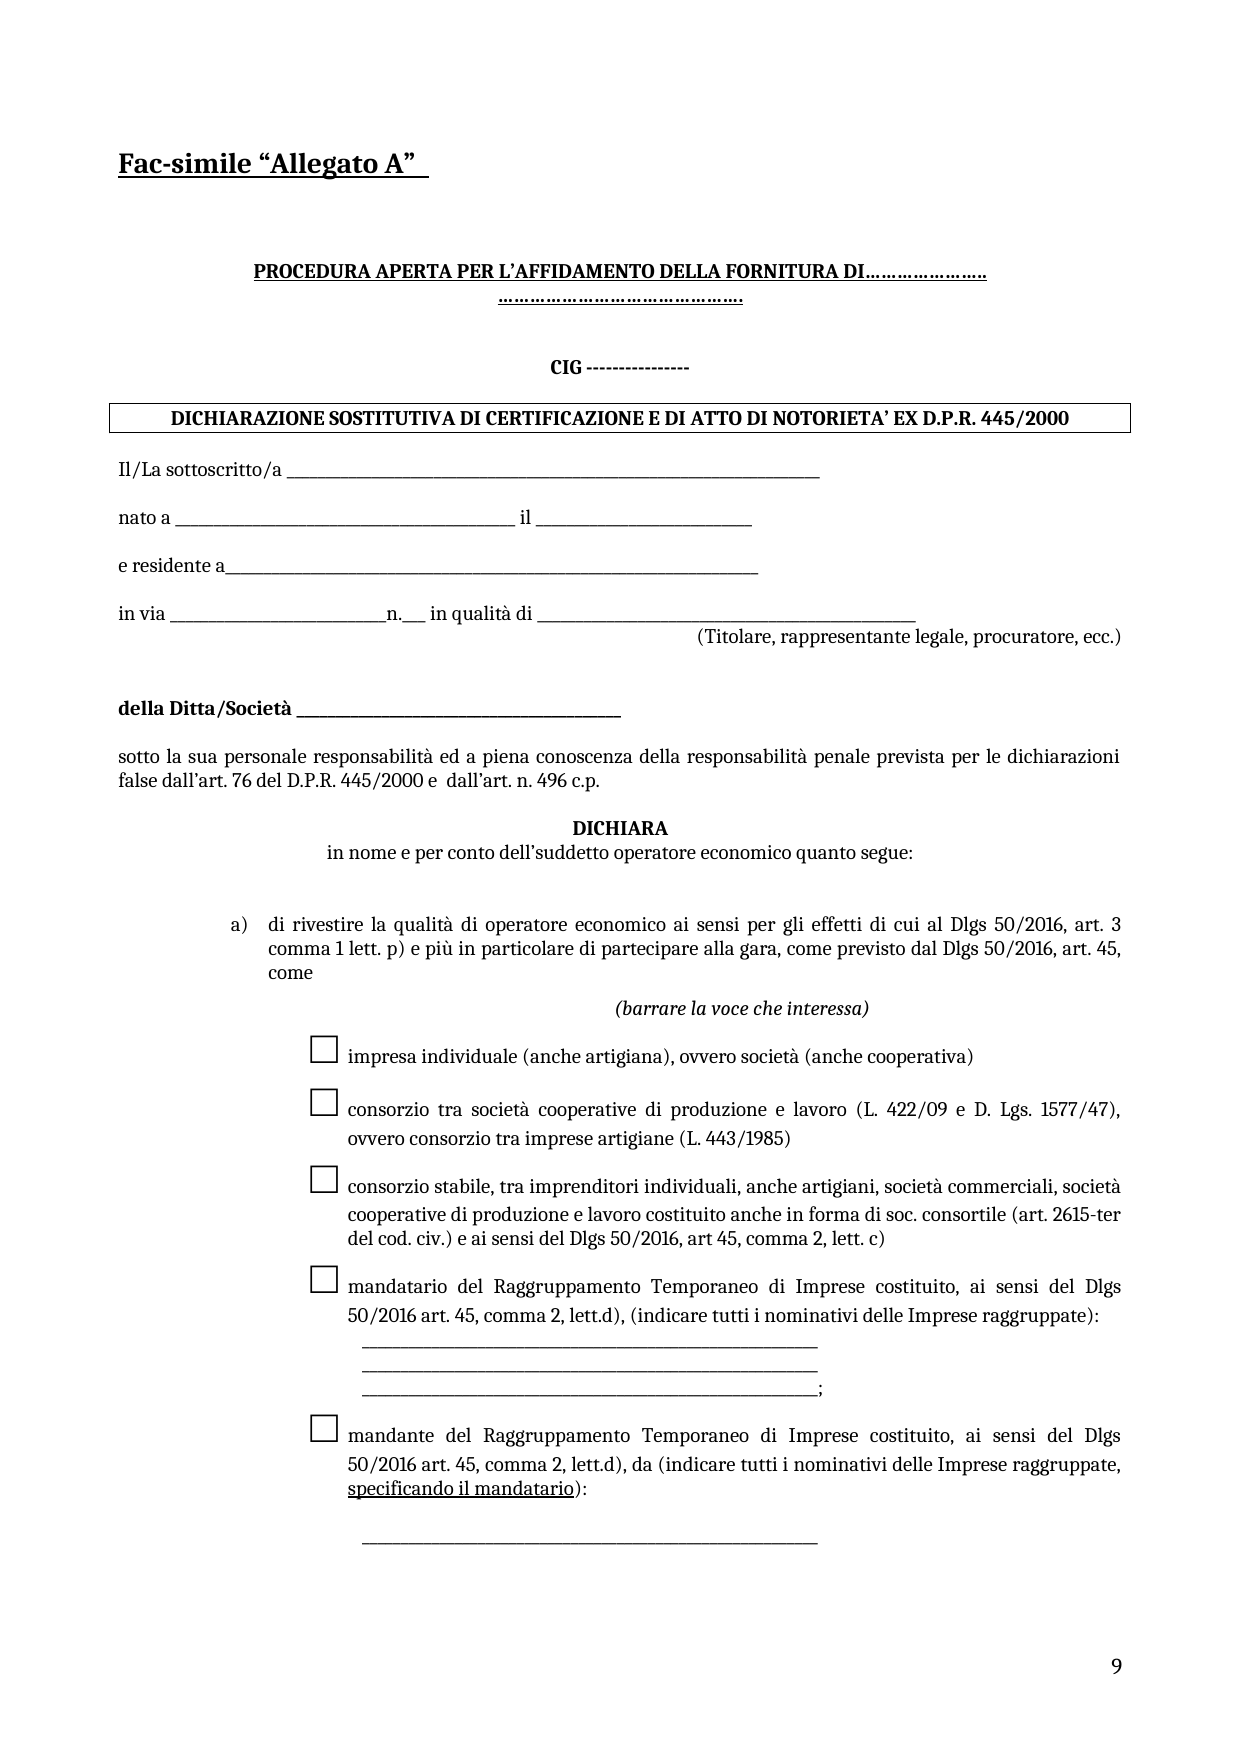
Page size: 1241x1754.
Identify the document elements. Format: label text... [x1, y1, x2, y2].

text ___________________________________________________________ ___________________________________________________________ ___________________________________________________________; [362, 1328, 1122, 1399]
text Fac-simile “Allegato A” [118, 148, 1122, 181]
text sotto la sua personale responsabilità ed a piena conoscenza della responsabilità penale prevista per le dichiarazioni false dall’art. 76 del D.P.R. 445/2000 e dall’art. n. 496 c.p. [118, 745, 1122, 793]
text ………………………………………. [118, 283, 1122, 307]
text DICHIARA [118, 817, 1122, 841]
text CIG ---------------- [118, 355, 1122, 379]
list di rivestire la qualità di operatore economico ai sensi per gli effetti di cui al Dlgs 50/2016, art. 3 comma 1 lett. p) e più in particolare di partecipare alla gara, come previsto dal Dlgs 50/2016, art. 45, come [231, 913, 1122, 984]
text (Titolare, rappresentante legale, procuratore, ecc.) [118, 625, 1122, 649]
text PROCEDURA APERTA PER L’AFFIDAMENTO DELLA FORNITURA DI………………….. [118, 259, 1122, 283]
text nato a ____________________________________________ il ____________________________ [118, 505, 1122, 529]
text e residente a_____________________________________________________________________ [118, 553, 1122, 577]
text della Ditta/Società __________________________________________ [118, 697, 1122, 721]
list mandatario del Raggruppamento Temporaneo di Imprese costituito, ai sensi del Dlgs 50/2016 art. 45, comma 2, lett.d), (indicare tutti i nominativi delle Imprese raggruppate): [310, 1251, 1122, 1328]
text Il/La sottoscritto/a _____________________________________________________________________ [118, 457, 1122, 481]
list mandante del Raggruppamento Temporaneo di Imprese costituito, ai sensi del Dlgs 50/2016 art. 45, comma 2, lett.d), da (indicare tutti i nominativi delle Imprese raggruppate, specificando il mandatario): [310, 1399, 1122, 1500]
list consorzio tra società cooperative di produzione e lavoro (L. 422/09 e D. Lgs. 1577/47), ovvero consorzio tra imprese artigiane (L. 443/1985) [310, 1074, 1122, 1150]
text DICHIARAZIONE SOSTITUTIVA DI CERTIFICAZIONE E DI ATTO DI NOTORIETA’ EX D.P.R. 445/2000 [110, 404, 1130, 432]
text ___________________________________________________________ [362, 1524, 1122, 1548]
text in via ____________________________n.___ in qualità di _________________________________________________ [118, 601, 1122, 625]
text in nome e per conto dell’suddetto operatore economico quanto segue: [118, 841, 1122, 865]
list impresa individuale (anche artigiana), ovvero società (anche cooperativa) [310, 1021, 1122, 1074]
list consorzio stabile, tra imprenditori individuali, anche artigiani, società commerciali, società cooperative di produzione e lavoro costituito anche in forma di soc. consortile (art. 2615-ter del cod. civ.) e ai sensi del Dlgs 50/2016, art 45, comma 2, lett. c) [310, 1150, 1122, 1251]
text (barrare la voce che interessa) [362, 997, 1122, 1021]
